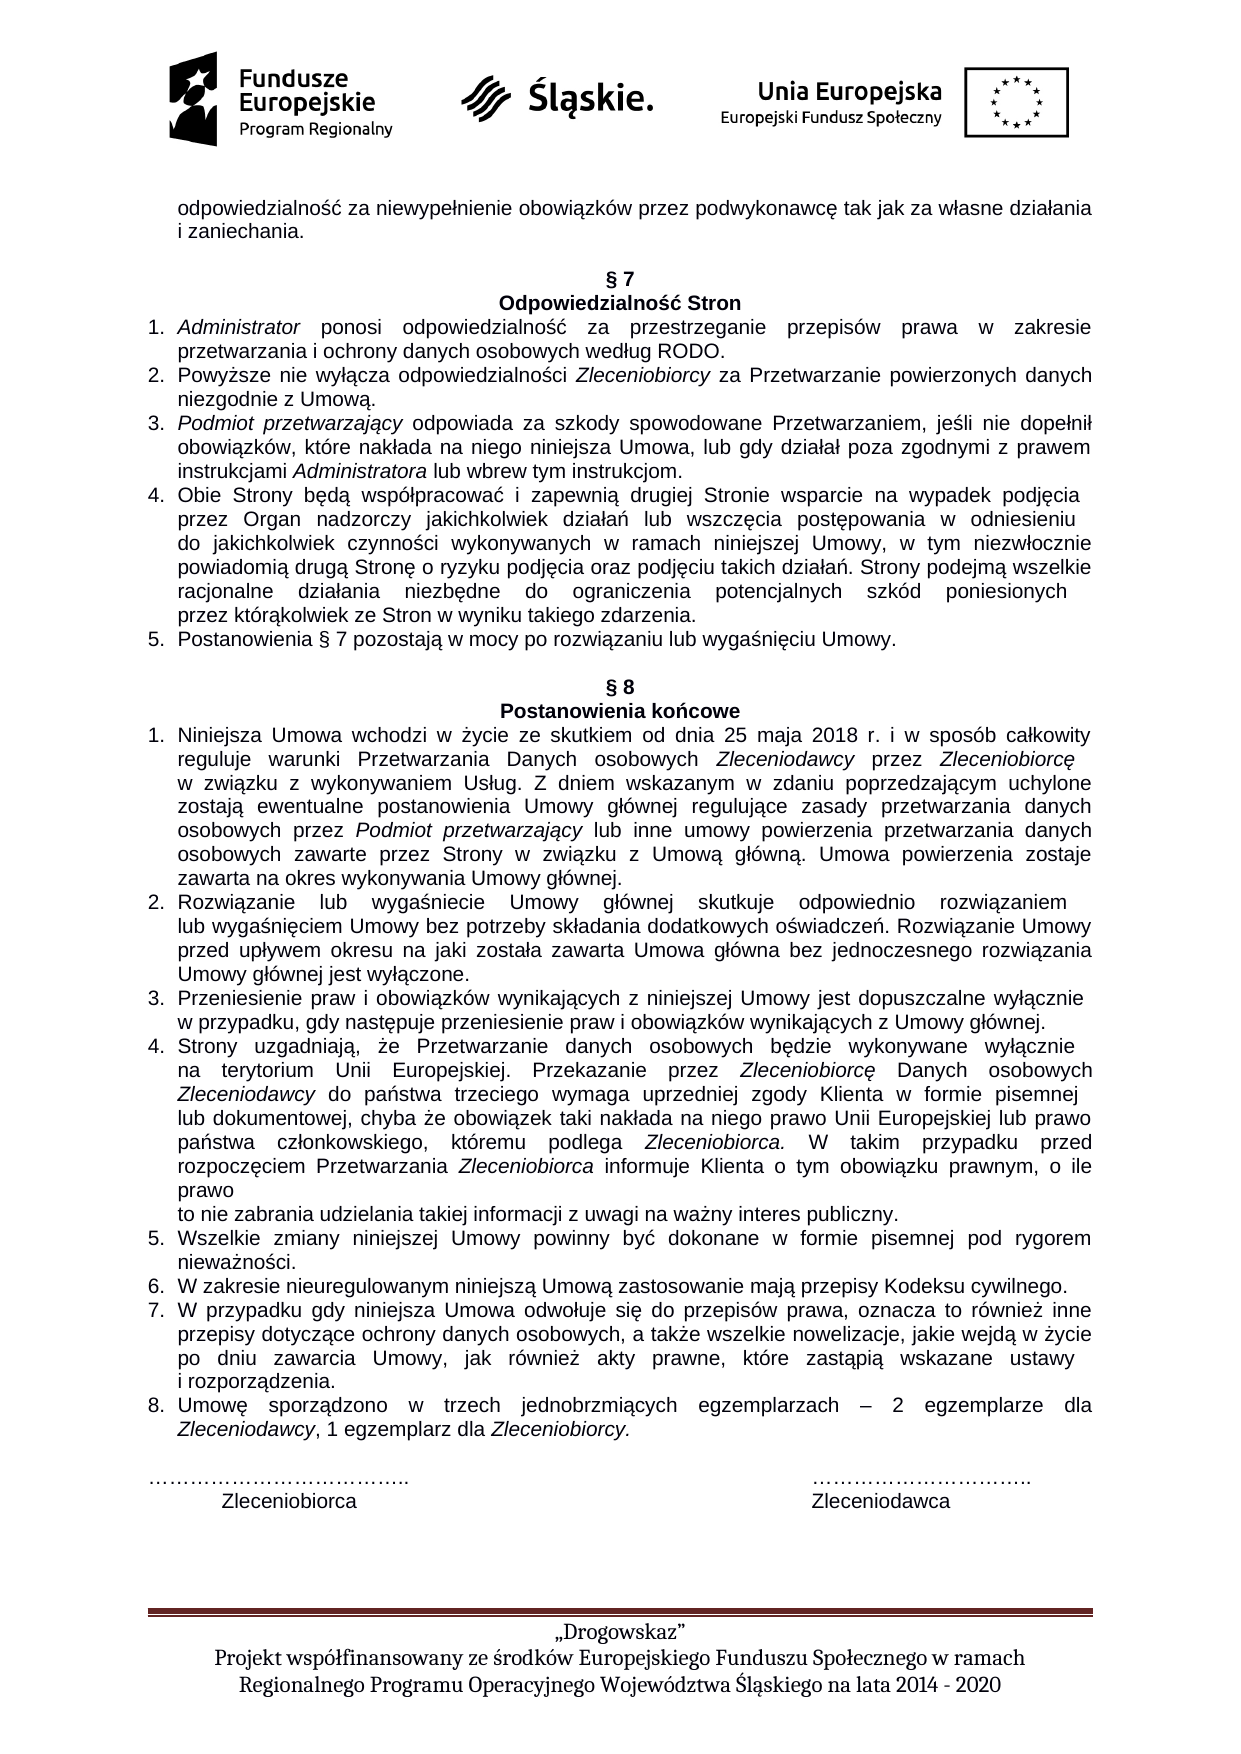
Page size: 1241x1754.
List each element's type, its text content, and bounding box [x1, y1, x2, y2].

list Przeniesienie praw i obowiązków wynikających z niniejszej Umowy jest dopuszczalne wyłącznie w przypadku, gdy następuje przeniesienie praw i obowiązków wynikających z Umowy głównej. [148, 986, 1093, 1034]
list Strony uzgadniają, że Przetwarzanie danych osobowych będzie wykonywane wyłącznie na terytorium Unii Europejskiej. Przekazanie przez Zleceniobiorcę Danych osobowych Zleceniodawcy do państwa trzeciego wymaga uprzedniej zgody Klienta w formie pisemnej lub dokumentowej, chyba że obowiązek taki nakłada na niego prawo Unii Europejskiej lub prawo państwa członkowskiego, któremu podlega Zleceniobiorca. W takim przypadku przed rozpoczęciem Przetwarzania Zleceniobiorca informuje Klienta o tym obowiązku prawnym, o ile prawo to nie zabrania udzielania takiej informacji z uwagi na ważny interes publiczny. [148, 1034, 1093, 1226]
list Obie Strony będą współpracować i zapewnią drugiej Stronie wsparcie na wypadek podjęcia przez Organ nadzorczy jakichkolwiek działań lub wszczęcia postępowania w odniesieniu do jakichkolwiek czynności wykonywanych w ramach niniejszej Umowy, w tym niezwłocznie powiadomią drugą Stronę o ryzyku podjęcia oraz podjęciu takich działań. Strony podejmą wszelkie racjonalne działania niezbędne do ograniczenia potencjalnych szkód poniesionych przez którąkolwiek ze Stron w wyniku takiego zdarzenia. [148, 483, 1093, 627]
text Postanowienia końcowe [148, 698, 1093, 722]
list Umowę sporządzono w trzech jednobrzmiących egzemplarzach – 2 egzemplarze dla Zleceniodawcy, 1 egzemplarz dla Zleceniobiorcy. [148, 1393, 1093, 1441]
list Rozwiązanie lub wygaśniecie Umowy głównej skutkuje odpowiednio rozwiązaniem lub wygaśnięciem Umowy bez potrzeby składania dodatkowych oświadczeń. Rozwiązanie Umowy przed upływem okresu na jaki została zawarta Umowa główna bez jednoczesnego rozwiązania Umowy głównej jest wyłączone. [148, 890, 1093, 986]
list Administrator ponosi odpowiedzialność za przestrzeganie przepisów prawa w zakresie przetwarzania i ochrony danych osobowych według RODO. [148, 315, 1093, 363]
list Powyższe nie wyłącza odpowiedzialności Zleceniobiorcy za Przetwarzanie powierzonych danych niezgodnie z Umową. [148, 363, 1093, 411]
list Niniejsza Umowa wchodzi w życie ze skutkiem od dnia 25 maja 2018 r. i w sposób całkowity reguluje warunki Przetwarzania Danych osobowych Zleceniodawcy przez Zleceniobiorcę w związku z wykonywaniem Usług. Z dniem wskazanym w zdaniu poprzedzającym uchylone zostają ewentualne postanowienia Umowy głównej regulujące zasady przetwarzania danych osobowych przez Podmiot przetwarzający lub inne umowy powierzenia przetwarzania danych osobowych zawarte przez Strony w związku z Umową główną. Umowa powierzenia zostaje zawarta na okres wykonywania Umowy głównej. [148, 722, 1093, 890]
list Postanowienia § 7 pozostają w mocy po rozwiązaniu lub wygaśnięciu Umowy. [148, 627, 1093, 651]
text § 8 [148, 674, 1093, 698]
list Podmiot przetwarzający odpowiada za szkody spowodowane Przetwarzaniem, jeśli nie dopełnił obowiązków, które nakłada na niego niniejsza Umowa, lub gdy działał poza zgodnymi z prawem instrukcjami Administratora lub wbrew tym instrukcjom. [148, 411, 1093, 483]
text § 7 [148, 267, 1093, 291]
picture [147, 29, 1091, 168]
text Odpowiedzialność Stron [148, 291, 1093, 315]
list W przypadku gdy niniejsza Umowa odwołuje się do przepisów prawa, oznacza to również inne przepisy dotyczące ochrony danych osobowych, a także wszelkie nowelizacje, jakie wejdą w życie po dniu zawarcia Umowy, jak również akty prawne, które zastąpią wskazane ustawy i rozporządzenia. [148, 1297, 1093, 1393]
text Zleceniobiorca Zleceniodawca [148, 1489, 1093, 1513]
text ……………………………….. ………………………….. [148, 1465, 1093, 1489]
list W zakresie nieuregulowanym niniejszą Umową zastosowanie mają przepisy Kodeksu cywilnego. [148, 1273, 1093, 1297]
list Wszelkie zmiany niniejszej Umowy powinny być dokonane w formie pisemnej pod rygorem nieważności. [148, 1226, 1093, 1273]
